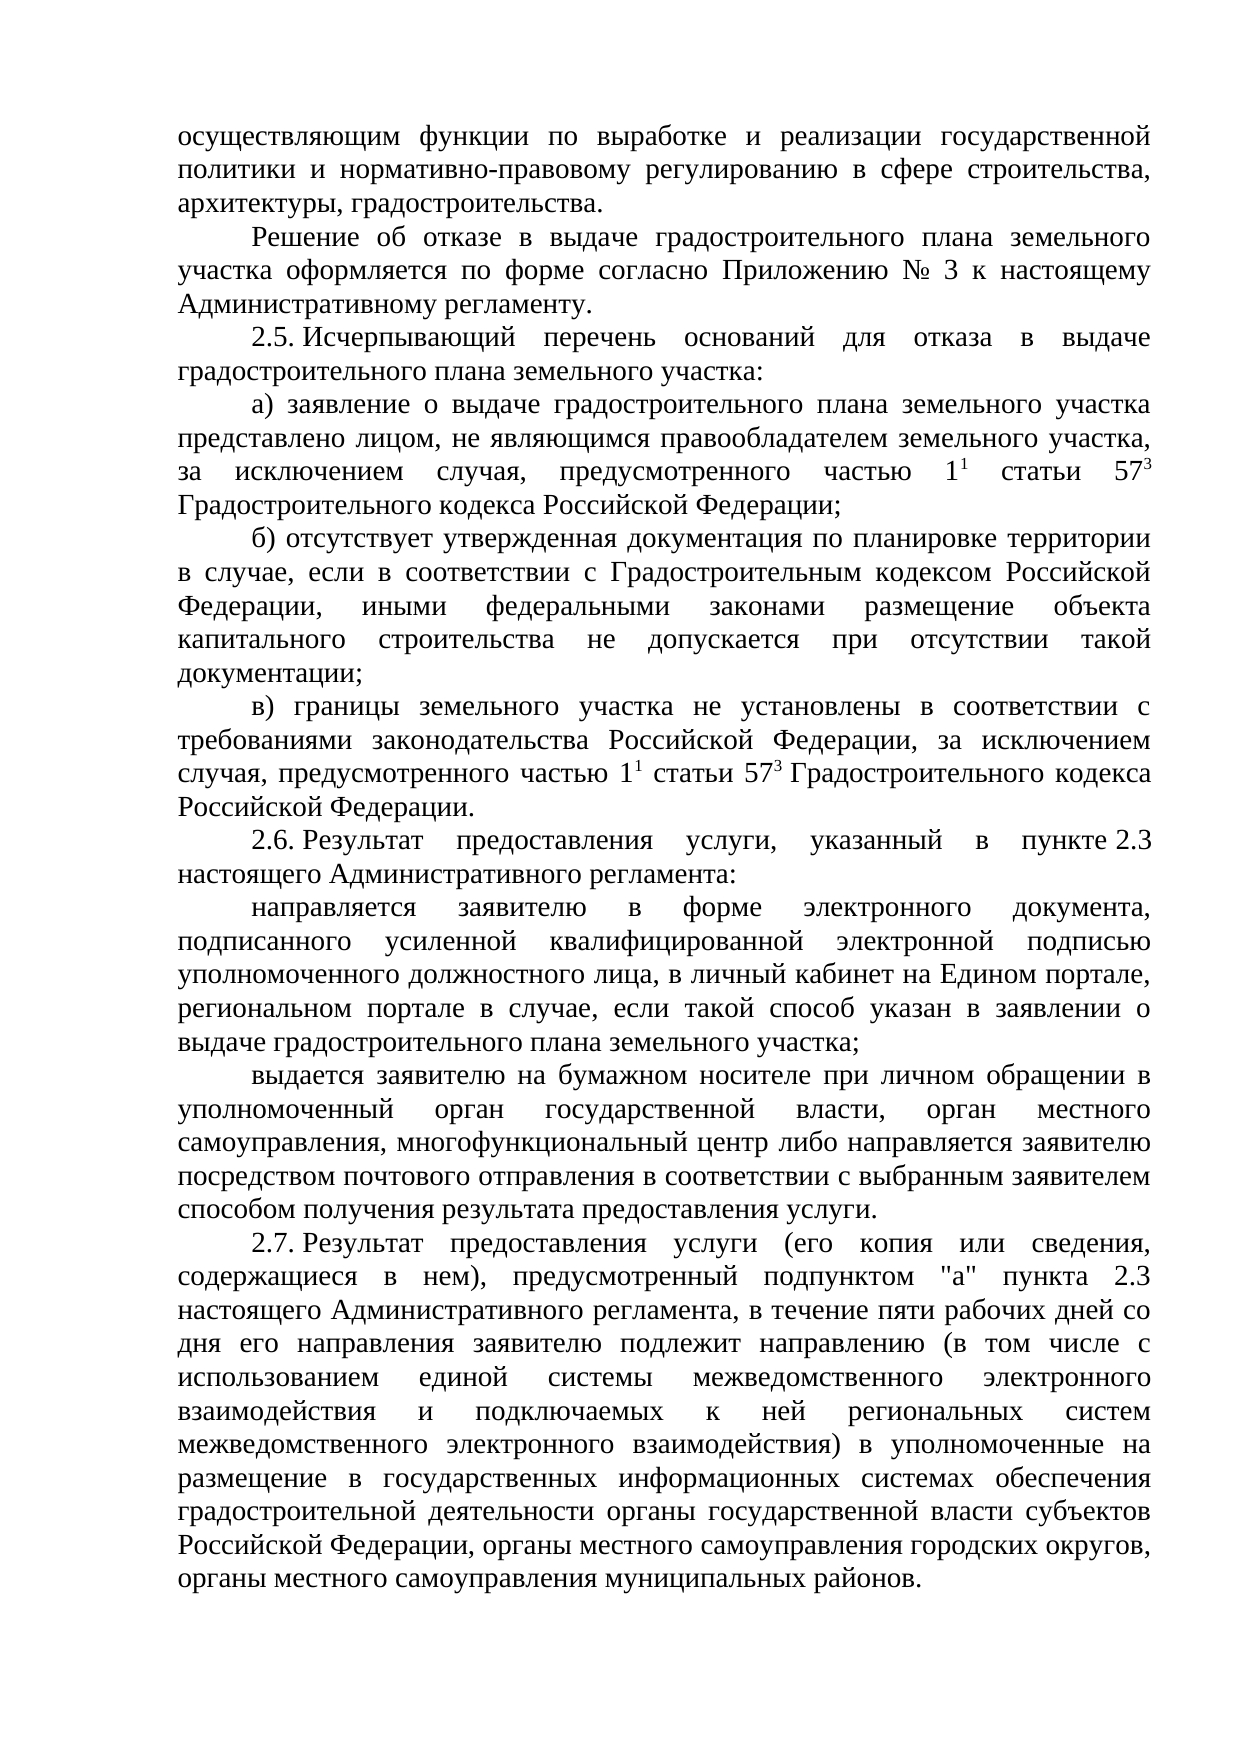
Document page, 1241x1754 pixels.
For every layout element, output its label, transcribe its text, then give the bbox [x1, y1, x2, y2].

text Решение об отказе в выдаче градостроительного плана земельного участка оформляется по форме согласно Приложению № 3 к настоящему Административному регламенту. [177, 219, 1152, 319]
text 2.5. Исчерпывающий перечень оснований для отказа в выдаче градостроительного плана земельного участка: [177, 319, 1152, 386]
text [177, 118, 1152, 219]
text 2.7. Результат предоставления услуги (его копия или сведения, содержащиеся в нем), предусмотренный подпунктом "а" пункта 2.3 настоящего Административного регламента, в течение пяти рабочих дней со дня его направления заявителю подлежит направлению (в том числе с использованием единой системы межведомственного электронного взаимодействия и подключаемых к ней региональных систем межведомственного электронного взаимодействия) в уполномоченные на размещение в государственных информационных системах обеспечения градостроительной деятельности органы государственной власти субъектов Российской Федерации, органы местного самоуправления городских округов, органы местного самоуправления муниципальных районов. [177, 1225, 1152, 1594]
text выдается заявителю на бумажном носителе при личном обращении в уполномоченный орган государственной власти, орган местного самоуправления, многофункциональный центр либо направляется заявителю посредством почтового отправления в соответствии с выбранным заявителем способом получения результата предоставления услуги. [177, 1057, 1152, 1225]
text в) границы земельного участка не установлены в соответствии с требованиями законодательства Российской Федерации, за исключением случая, предусмотренного частью 11 статьи 573 Градостроительного кодекса Российской Федерации. [177, 688, 1152, 822]
text а) заявление о выдаче градостроительного плана земельного участка представлено лицом, не являющимся правообладателем земельного участка, за исключением случая, предусмотренного частью 11 статьи 573 Градостроительного кодекса Российской Федерации; [177, 386, 1152, 521]
text 2.6. Результат предоставления услуги, указанный в пункте 2.3 настоящего Административного регламента: [177, 822, 1152, 889]
text направляется заявителю в форме электронного документа, подписанного усиленной квалифицированной электронной подписью уполномоченного должностного лица, в личный кабинет на Едином портале, региональном портале в случае, если такой способ указан в заявлении о выдаче градостроительного плана земельного участка; [177, 889, 1152, 1057]
text б) отсутствует утвержденная документация по планировке территории в случае, если в соответствии с Градостроительным кодексом Российской Федерации, иными федеральными законами размещение объекта капитального строительства не допускается при отсутствии такой документации; [177, 521, 1152, 688]
